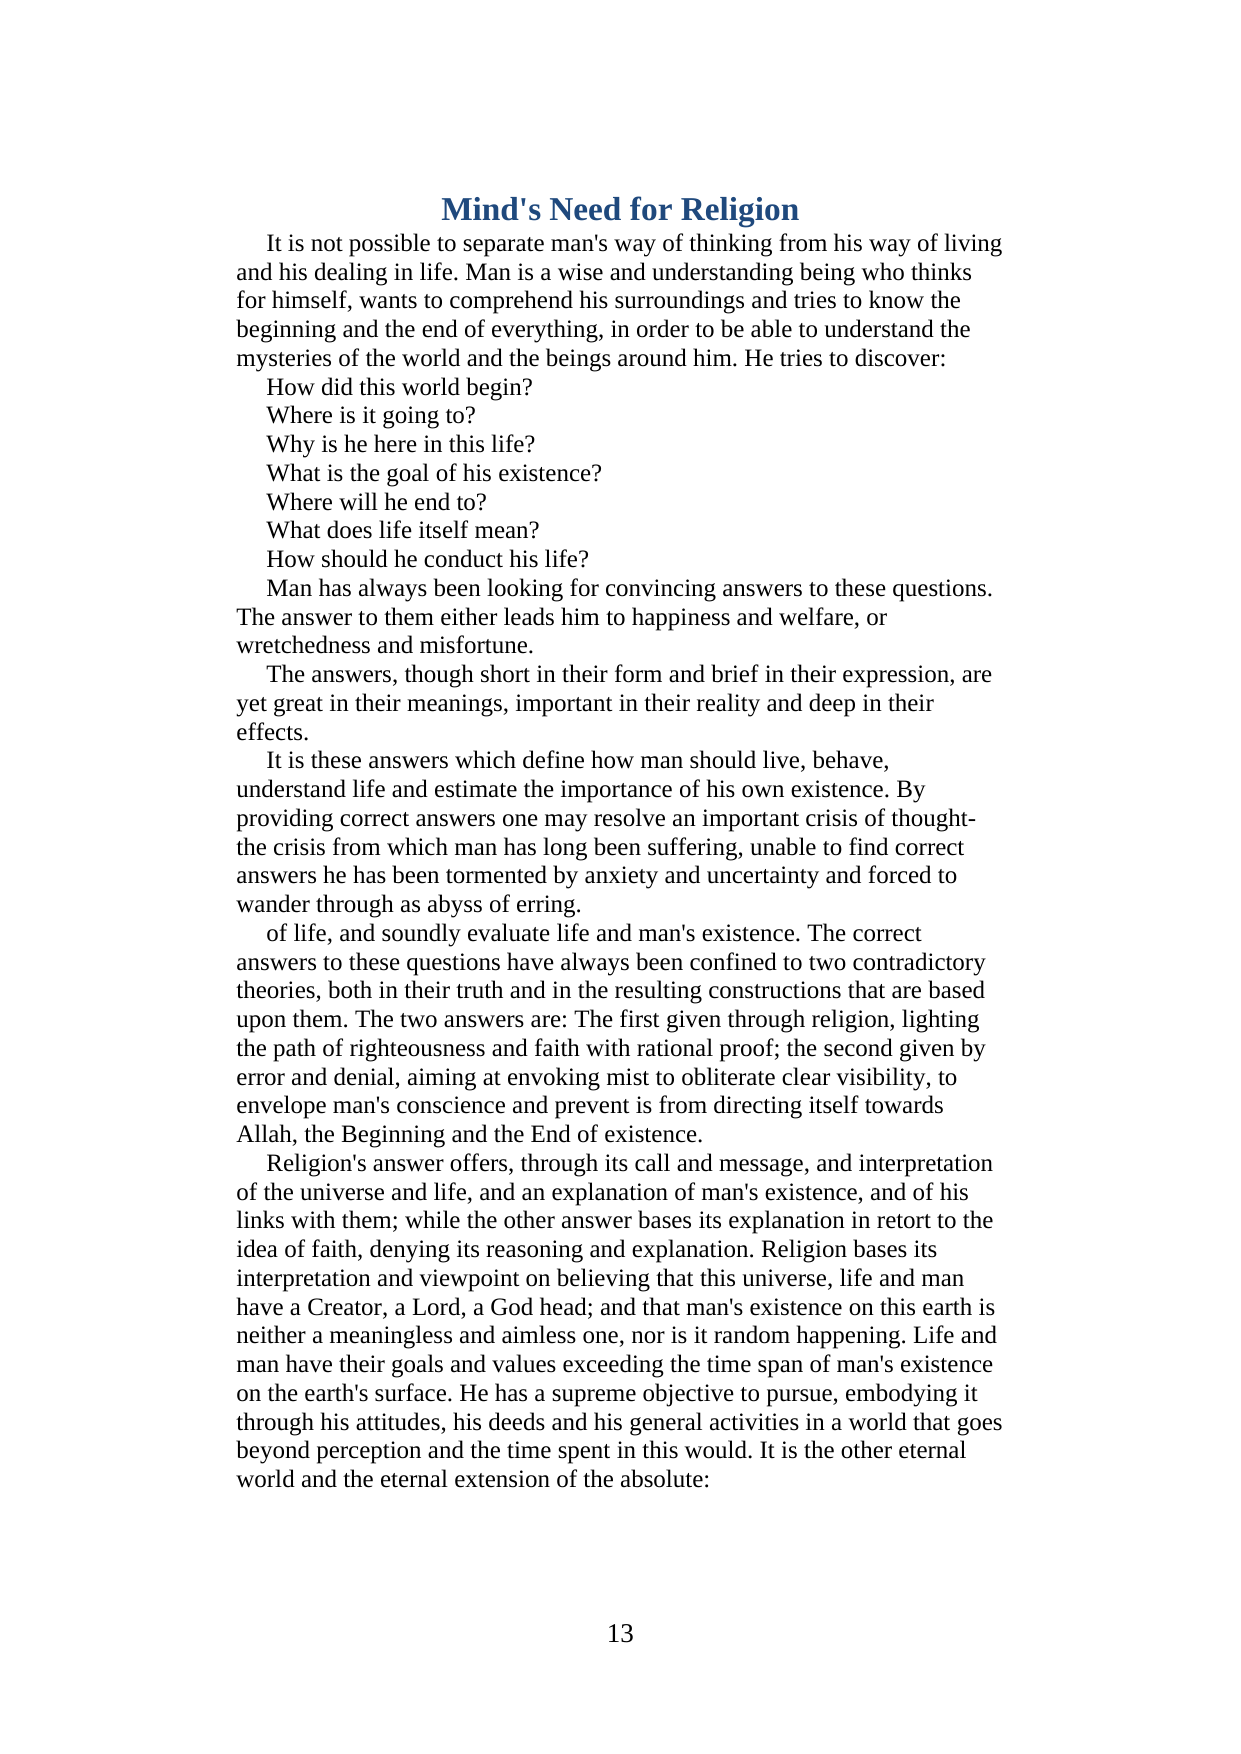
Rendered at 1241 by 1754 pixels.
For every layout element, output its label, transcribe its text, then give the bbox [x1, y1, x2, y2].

text How did this world begin? [236, 372, 1004, 401]
text Man has always been looking for convincing answers to these questions. The answer to them either leads him to happiness and welfare, or wretchedness and misfortune. [236, 573, 1004, 659]
text What is the goal of his existence? [236, 458, 1004, 487]
text The answers, though short in their form and brief in their expression, are yet great in their meanings, important in their reality and deep in their effects. [236, 659, 1004, 746]
text How should he conduct his life? [236, 544, 1004, 573]
text What does life itself mean? [236, 516, 1004, 544]
text Where is it going to? [236, 401, 1004, 429]
text It is not possible to separate man's way of thinking from his way of living and his dealing in life. Man is a wise and understanding being who thinks for himself, wants to comprehend his surroundings and tries to know the beginning and the end of everything, in order to be able to understand the mysteries of the world and the beings around him. He tries to discover: [236, 228, 1004, 372]
text of life, and soundly evaluate life and man's existence. The correct answers to these questions have always been confined to two contradictory theories, both in their truth and in the resulting constructions that are based upon them. The two answers are: The first given through religion, lighting the path of righteousness and faith with rational proof; the second given by error and denial, aiming at envoking mist to obliterate clear visibility, to envelope man's conscience and prevent is from directing itself towards Allah, the Beginning and the End of existence. [236, 918, 1004, 1148]
text Where will he end to? [236, 487, 1004, 516]
text Religion's answer offers, through its call and message, and interpretation of the universe and life, and an explanation of man's existence, and of his links with them; while the other answer bases its explanation in retort to the idea of faith, denying its reasoning and explanation. Religion bases its interpretation and viewpoint on believing that this universe, life and man have a Creator, a Lord, a God head; and that man's existence on this earth is neither a meaningless and aimless one, nor is it random happening. Life and man have their goals and values exceeding the time span of man's existence on the earth's surface. He has a supreme objective to pursue, embodying it through his attitudes, his deeds and his general activities in a world that goes beyond perception and the time spent in this would. It is the other eternal world and the eternal extension of the absolute: [236, 1148, 1004, 1493]
subtitle Mind's Need for Religion [236, 190, 1004, 228]
text Why is he here in this life? [236, 429, 1004, 458]
text It is these answers which define how man should live, behave, understand life and estimate the importance of his own existence. By providing correct answers one may resolve an important crisis of thought- the crisis from which man has long been suffering, unable to find correct answers he has been tormented by anxiety and uncertainty and forced to wander through as abyss of erring. [236, 746, 1004, 918]
